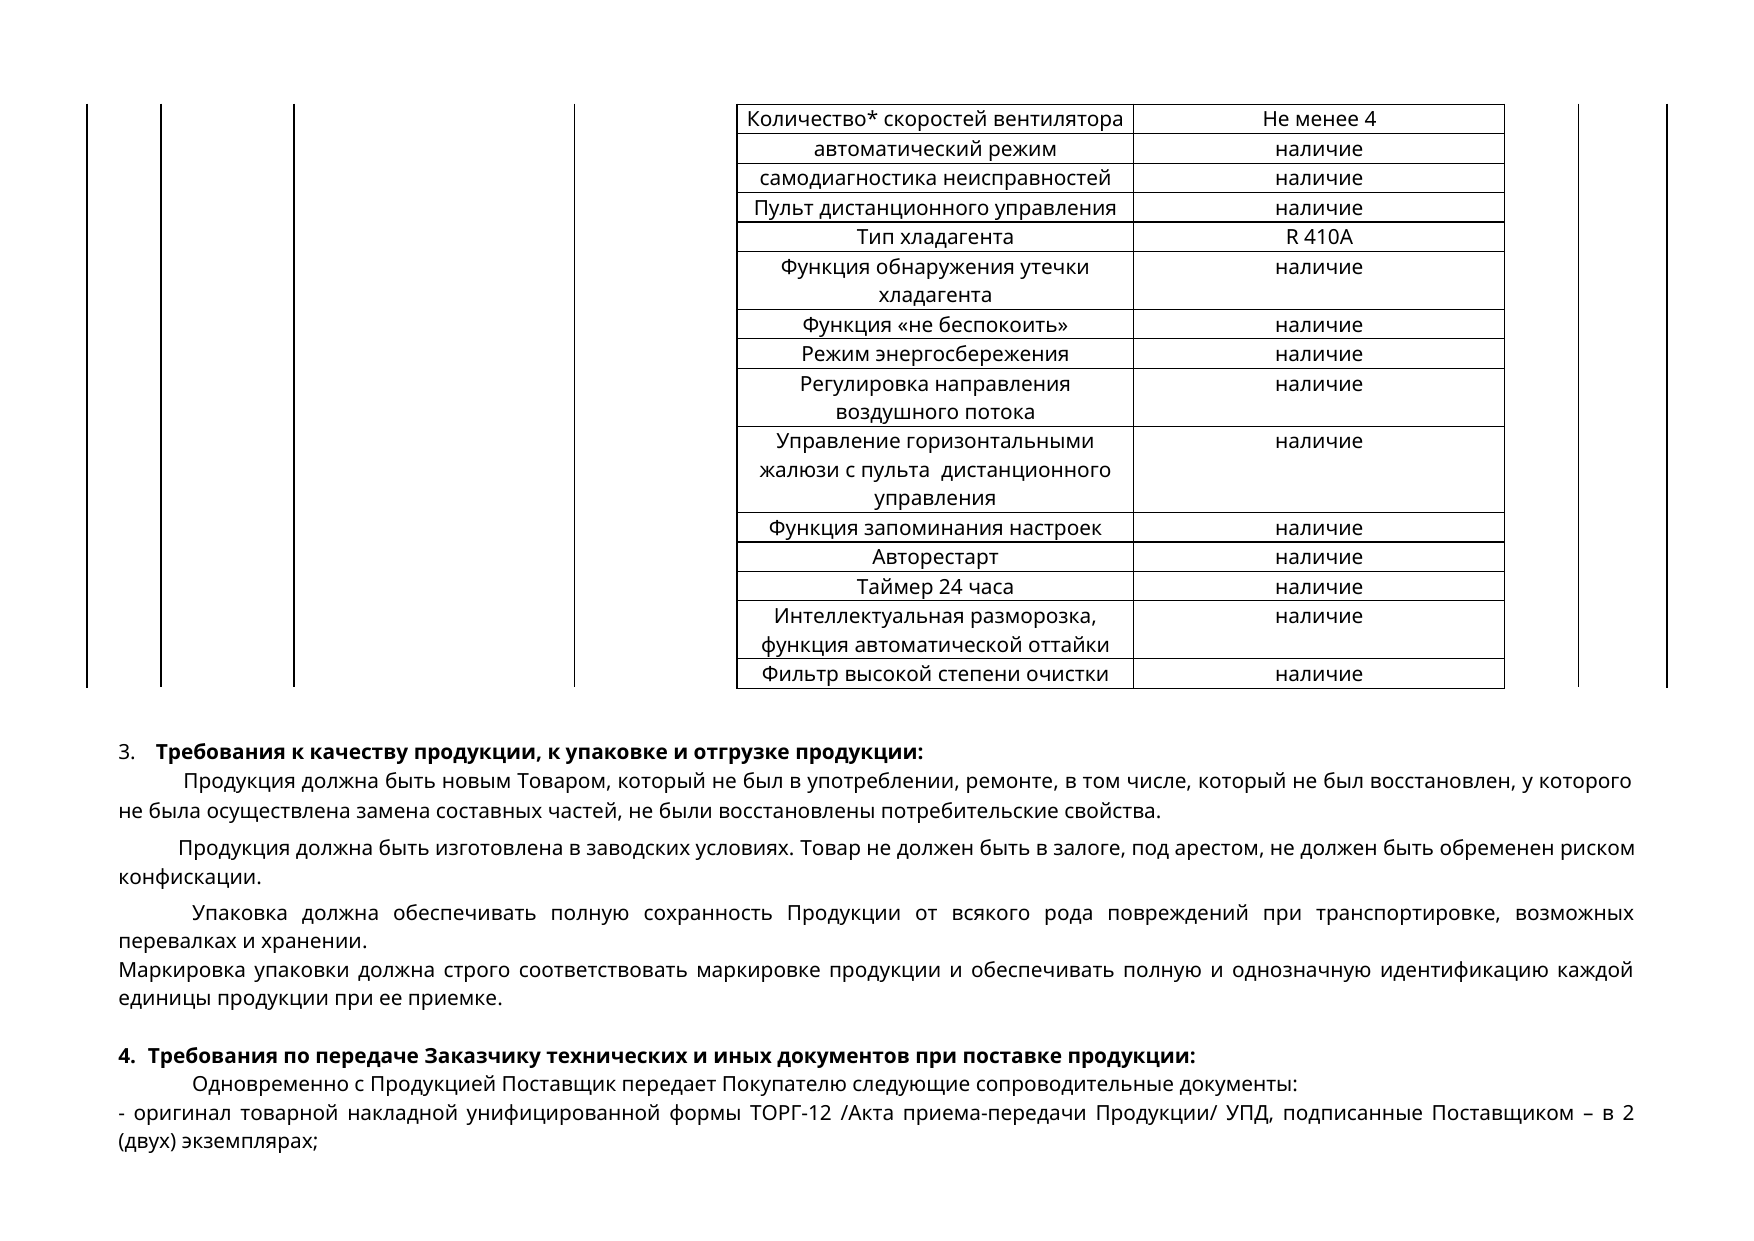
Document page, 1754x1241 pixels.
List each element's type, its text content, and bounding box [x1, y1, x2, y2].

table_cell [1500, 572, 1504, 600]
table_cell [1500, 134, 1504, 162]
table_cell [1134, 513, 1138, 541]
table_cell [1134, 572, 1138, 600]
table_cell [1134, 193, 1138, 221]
table_cell наличие [1134, 601, 1504, 658]
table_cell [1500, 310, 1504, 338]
table_cell наличие [1134, 427, 1504, 512]
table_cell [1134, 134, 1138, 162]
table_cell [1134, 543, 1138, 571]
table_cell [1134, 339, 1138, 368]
list Требования по передаче Заказчику технических и иных документов при поставке продукции: [118, 1041, 1636, 1069]
text Маркировка упаковки должна строго соответствовать маркировке продукции и обеспечивать полную и однозначную идентификацию каждой единицы продукции при ее приемке. [118, 955, 1636, 1012]
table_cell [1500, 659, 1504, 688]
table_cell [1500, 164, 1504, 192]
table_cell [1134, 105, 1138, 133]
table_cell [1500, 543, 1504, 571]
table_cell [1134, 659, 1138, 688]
table_cell наличие [1134, 369, 1504, 426]
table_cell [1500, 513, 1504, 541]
text Упаковка должна обеспечивать полную сохранность Продукции от всякого рода повреждений при транспортировке, возможных перевалках и хранении. [118, 898, 1636, 955]
text - оригинал товарной накладной унифицированной формы ТОРГ-12 /Акта приема-передачи Продукции/ УПД, подписанные Поставщиком – в 2 (двух) экземплярах; [118, 1098, 1636, 1155]
table_cell наличие [1134, 252, 1504, 309]
text Продукция должна быть изготовлена в заводских условиях. Товар не должен быть в залоге, под арестом, не должен быть обременен риском конфискации. [118, 833, 1636, 890]
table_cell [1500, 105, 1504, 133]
text Одновременно с Продукцией Поставщик передает Покупателю следующие сопроводительные документы: [118, 1069, 1636, 1098]
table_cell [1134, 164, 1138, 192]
text Продукция должна быть новым Товаром, который не был в употреблении, ремонте, в том числе, который не был восстановлен, у которого не была осуществлена замена составных частей, не были восстановлены потребительские свойства. [118, 766, 1636, 826]
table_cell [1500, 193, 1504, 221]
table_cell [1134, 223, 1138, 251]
list Требования к качеству продукции, к упаковке и отгрузке продукции: [118, 737, 1636, 766]
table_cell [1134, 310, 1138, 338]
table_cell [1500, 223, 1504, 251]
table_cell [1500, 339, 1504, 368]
